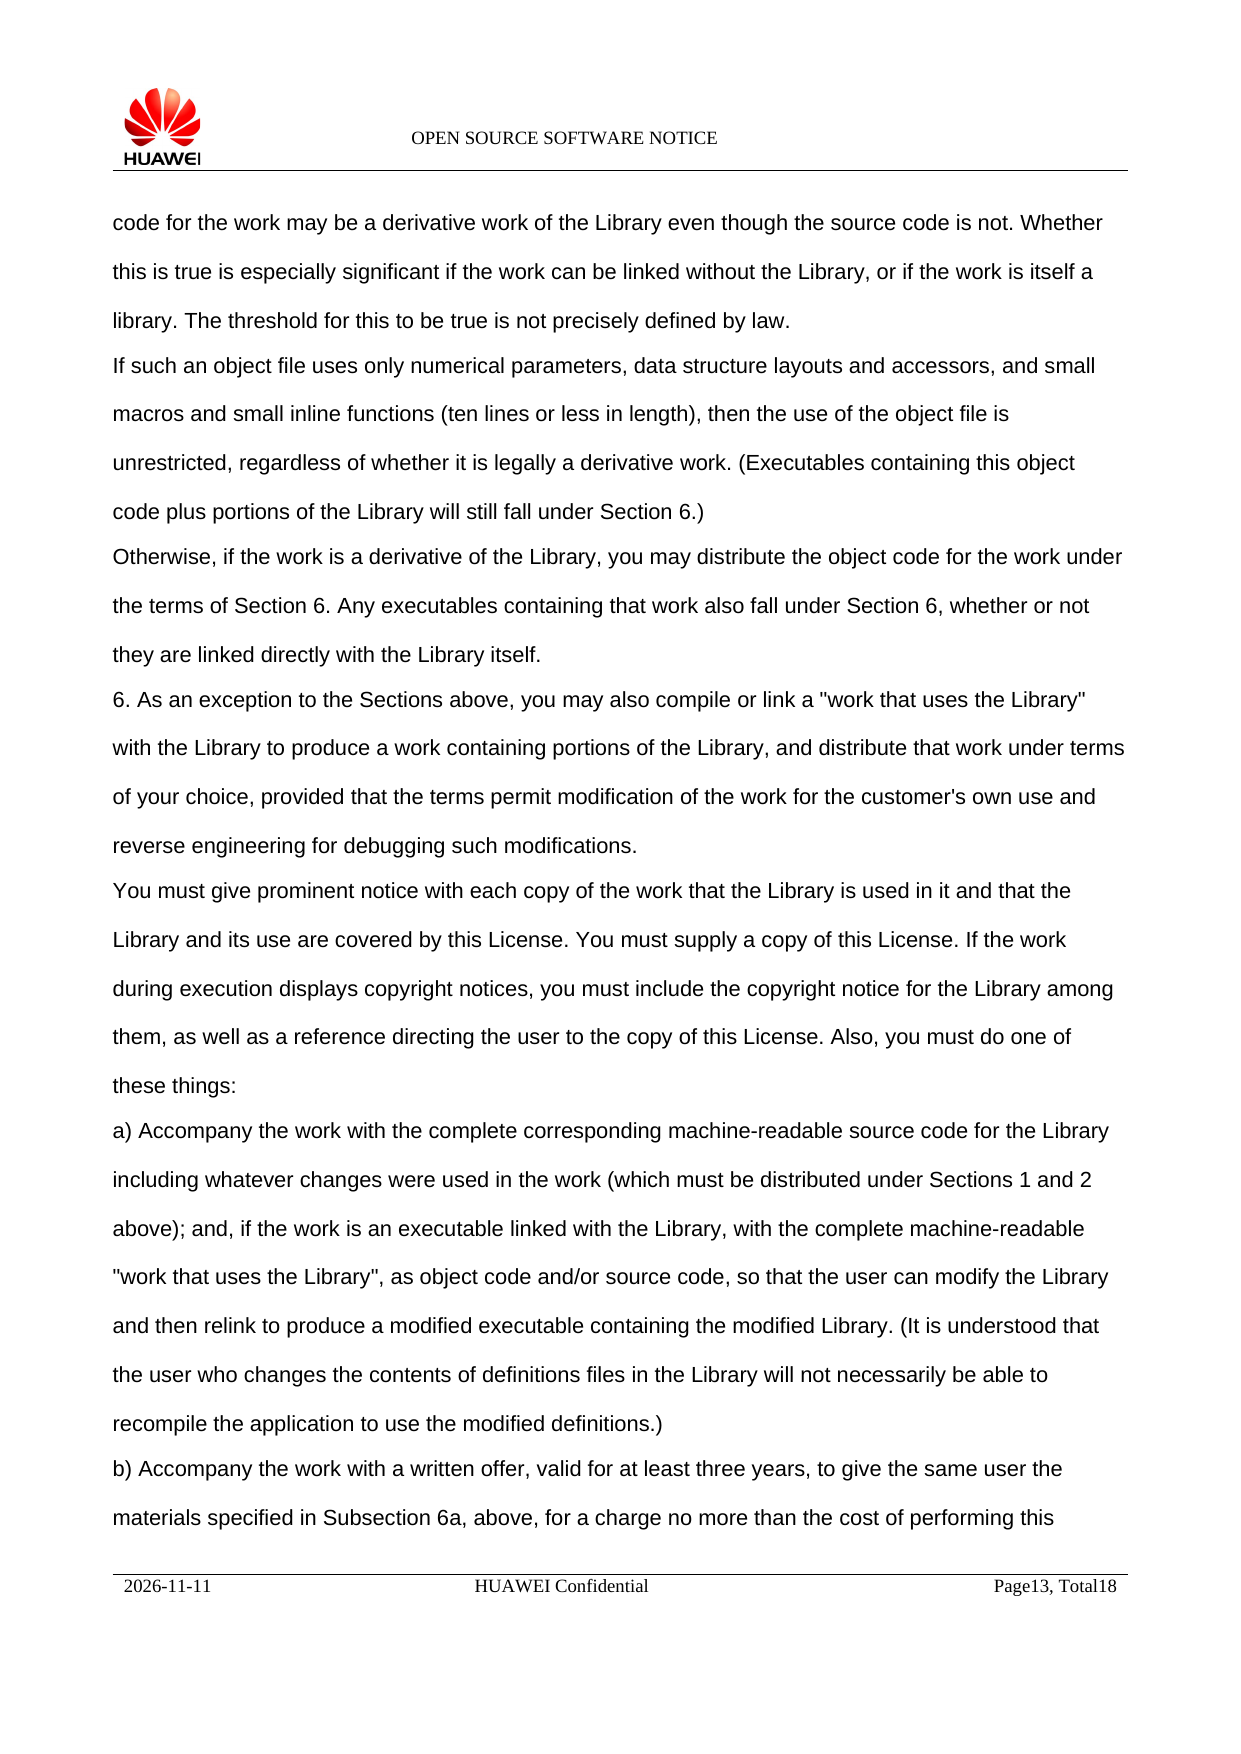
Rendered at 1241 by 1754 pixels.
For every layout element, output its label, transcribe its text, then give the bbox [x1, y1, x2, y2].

picture [124, 88, 201, 165]
text Otherwise, if the work is a derivative of the Library, you may distribute the object code for the work under the terms of Section 6. Any executables containing that work also fall under Section 6, whether or not they are linked directly with the Library itself. [112, 540, 1128, 670]
text If such an object file uses only numerical parameters, data structure layouts and accessors, and small macros and small inline functions (ten lines or less in length), then the use of the object file is unrestricted, regardless of whether it is legally a derivative work. (Executables containing this object code plus portions of the Library will still fall under Section 6.) [112, 349, 1128, 528]
text You must give prominent notice with each copy of the work that the Library is used in it and that the Library and its use are covered by this License. You must supply a copy of this License. If the work during execution displays copyright notices, you must include the copyright notice for the Library among them, as well as a reference directing the user to the copy of this License. Also, you must do one of these things: [112, 874, 1128, 1102]
text 6. As an exception to the Sections above, you may also compile or link a "work that uses the Library" with the Library to produce a work containing portions of the Library, and distribute that work under terms of your choice, provided that the terms permit modification of the work for the customer's own use and reverse engineering for debugging such modifications. [112, 683, 1128, 862]
text a) Accompany the work with the complete corresponding machine-readable source code for the Library including whatever changes were used in the work (which must be distributed under Sections 1 and 2 above); and, if the work is an executable linked with the Library, with the complete machine-readable "work that uses the Library", as object code and/or source code, so that the user can modify the Library and then relink to produce a modified executable containing the modified Library. (It is understood that the user who changes the contents of definitions files in the Library will not necessarily be able to recompile the application to use the modified definitions.) [112, 1114, 1128, 1439]
